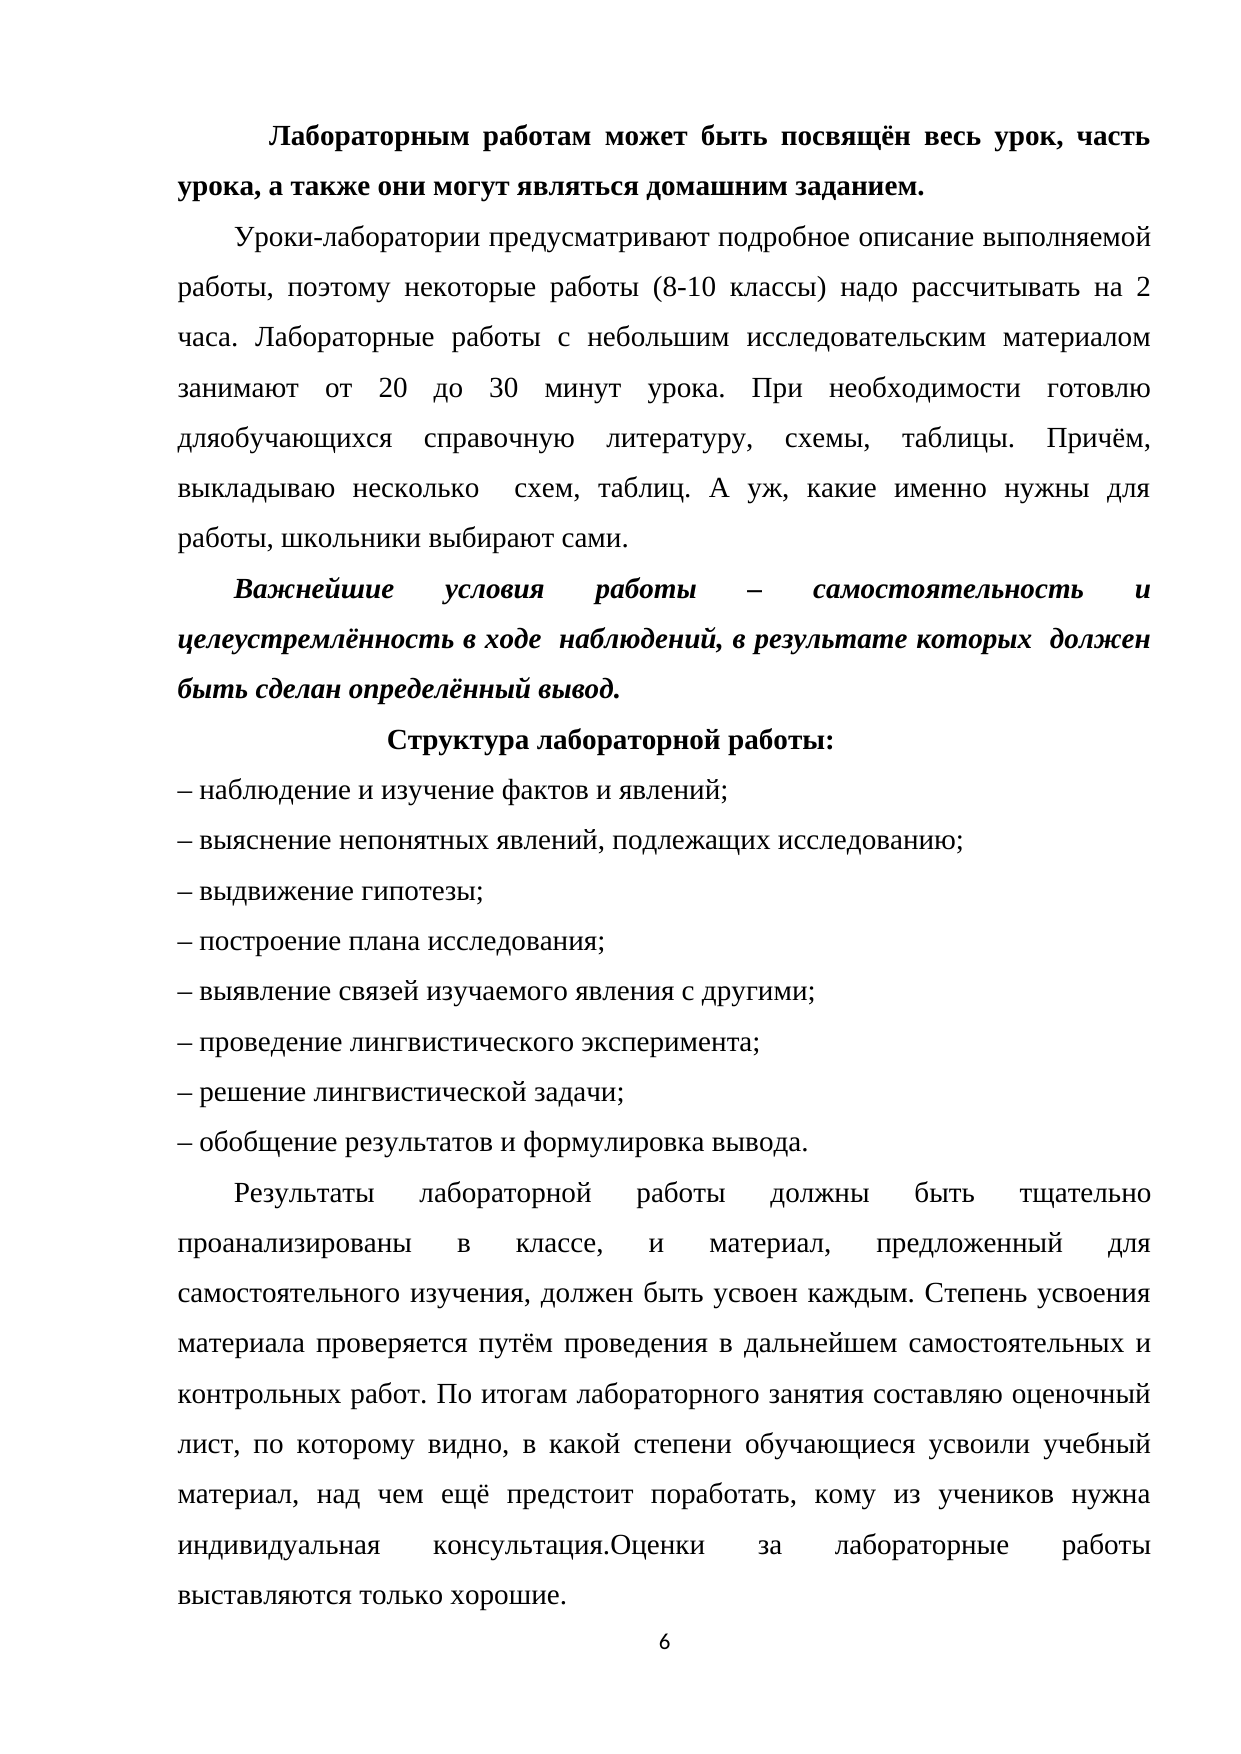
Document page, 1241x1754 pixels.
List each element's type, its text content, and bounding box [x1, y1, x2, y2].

text – построение плана исследования; [177, 923, 1152, 957]
text – выявление связей изучаемого явления с другими; [177, 973, 1152, 1007]
text – решение лингвистической задачи; [177, 1074, 1152, 1108]
text – выяснение непонятных явлений, подлежащих исследованию; [177, 822, 1152, 856]
text – проведение лингвистического эксперимента; [177, 1024, 1152, 1057]
text – выдвижение гипотезы; [177, 873, 1152, 906]
text Структура лабораторной работы: [177, 722, 1152, 755]
text Результаты лабораторной работы должны быть тщательно проанализированы в классе, и материал, предложенный для самостоятельного изучения, должен быть усвоен каждым. Степень усвоения материала проверяется путём проведения в дальнейшем самостоятельных и контрольных работ. По итогам лабораторного занятия составляю оценочный лист, по которому видно, в какой степени обучающиеся усвоили учебный материал, над чем ещё предстоит поработать, кому из учеников нужна индивидуальная консультация.Оценки за лабораторные работы выставляются только хорошие. [177, 1175, 1152, 1611]
text – обобщение результатов и формулировка вывода. [177, 1124, 1152, 1158]
text Важнейшие условия работы – самостоятельность и целеустремлённость в ходе наблюдений, в результате которых должен быть сделан определённый вывод. [177, 571, 1152, 705]
text Лабораторным работам может быть посвящён весь урок, часть урока, а также они могут являться домашним заданием. [177, 118, 1152, 202]
text Уроки-лаборатории предусматривают подробное описание выполняемой работы, поэтому некоторые работы (8-10 классы) надо рассчитывать на 2 часа. Лабораторные работы с небольшим исследовательским материалом занимают от 20 до 30 минут урока. При необходимости готовлю дляобучающихся справочную литературу, схемы, таблицы. Причём, выкладываю несколько схем, таблиц. А уж, какие именно нужны для работы, школьники выбирают сами. [177, 219, 1152, 554]
text – наблюдение и изучение фактов и явлений; [177, 772, 1152, 806]
